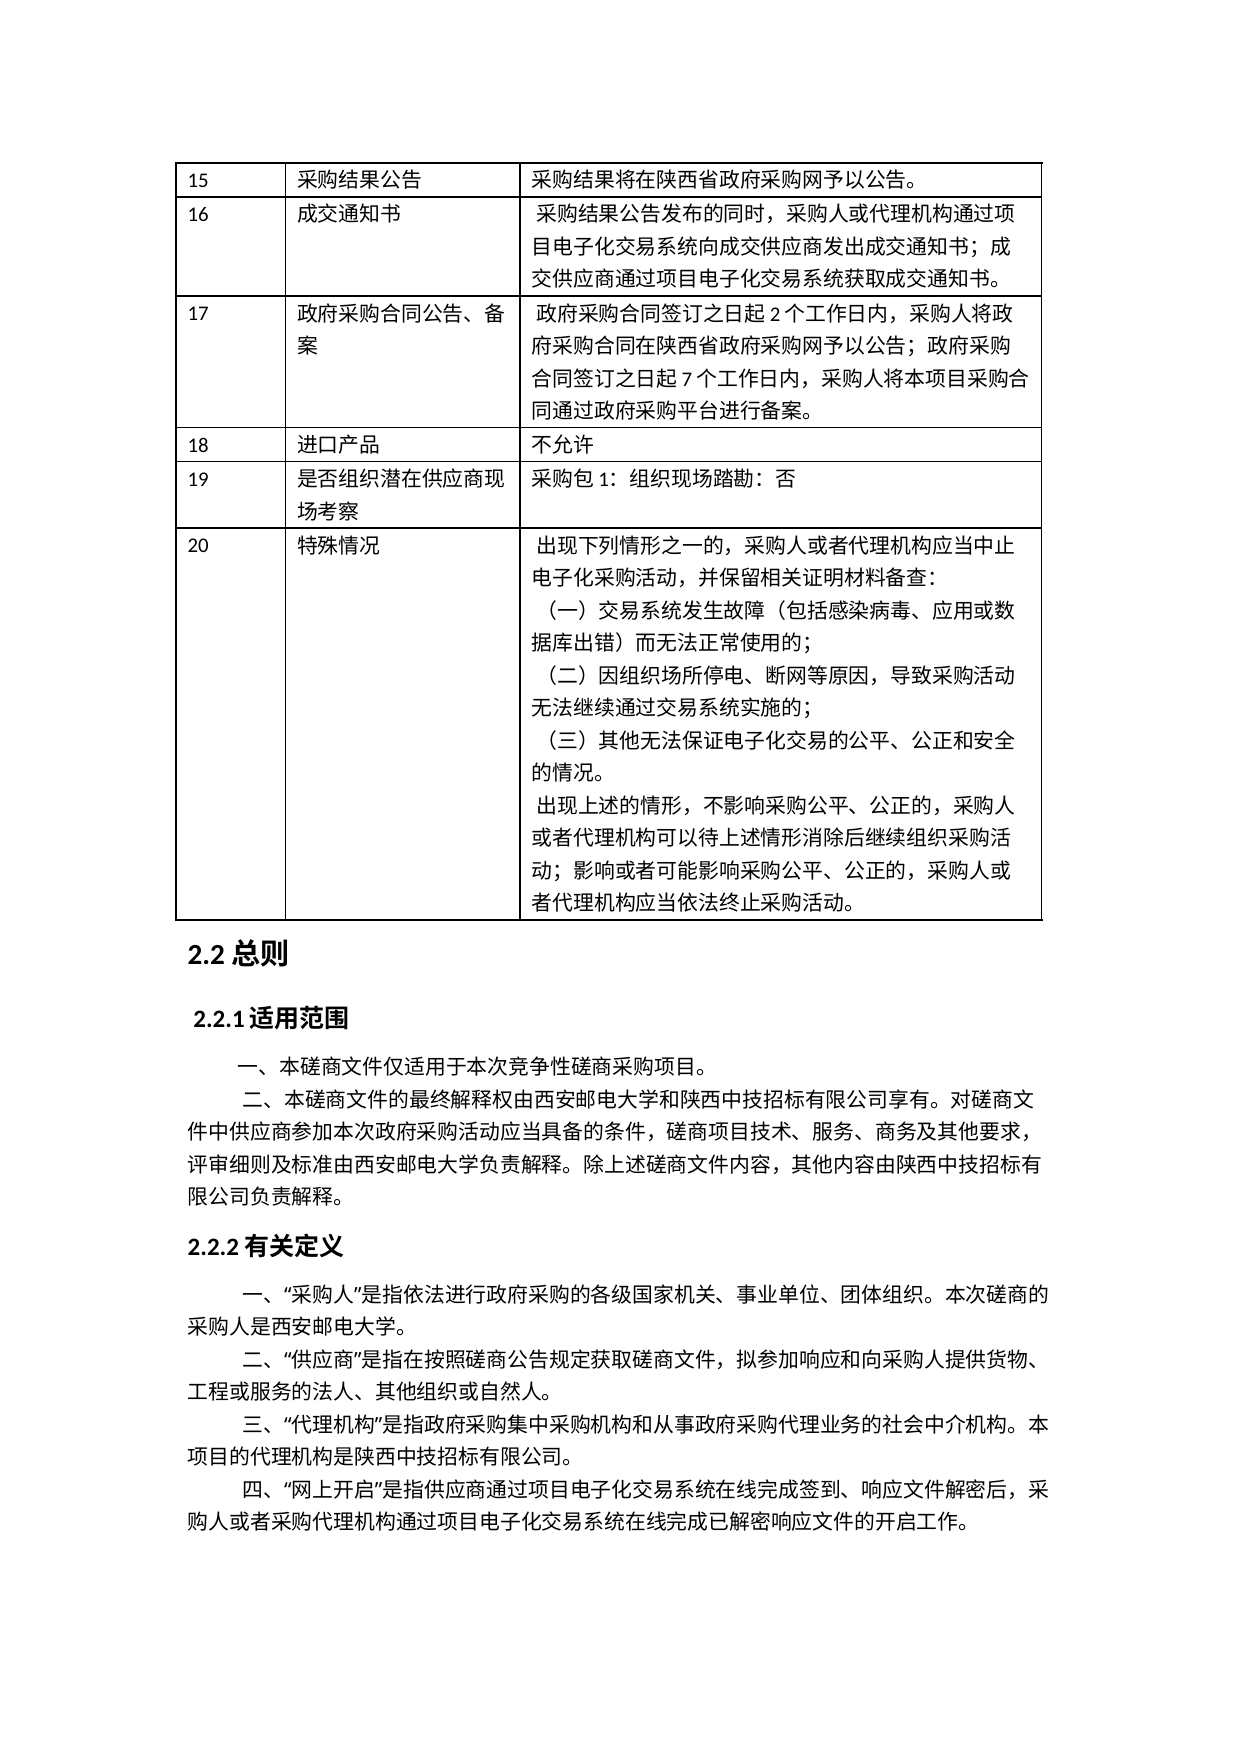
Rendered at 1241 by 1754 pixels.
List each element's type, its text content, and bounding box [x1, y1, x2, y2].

table_cell 进口产品 [286, 428, 519, 461]
table_cell 18 [177, 428, 285, 461]
text 2.2.2有关定义 [187, 1213, 1053, 1278]
table_cell 20 [177, 529, 285, 919]
table_cell 是否组织潜在供应商现场考察 [286, 462, 519, 527]
text 三、“代理机构”是指政府采购集中采购机构和从事政府采购代理业务的社会中介机构。本项目的代理机构是陕西中技招标有限公司。 [187, 1408, 1053, 1473]
table_cell 成交通知书 [286, 198, 519, 295]
table_cell 采购结果公告 [286, 164, 519, 196]
table_cell 16 [177, 198, 285, 295]
table_cell 采购包1：组织现场踏勘：否 [521, 462, 1041, 527]
table_cell 特殊情况 [286, 529, 519, 919]
table_cell 政府采购合同签订之日起2个工作日内，采购人将政府采购合同在陕西省政府采购网予以公告；政府采购合同签订之日起7个工作日内，采购人将本项目采购合同通过政府采购平台进行备案。 [521, 297, 1041, 427]
text 一、“采购人”是指依法进行政府采购的各级国家机关、事业单位、团体组织。本次磋商的采购人是西安邮电大学。 [187, 1278, 1053, 1343]
table_cell 采购结果公告发布的同时，采购人或代理机构通过项目电子化交易系统向成交供应商发出成交通知书；成交供应商通过项目电子化交易系统获取成交通知书。 [521, 198, 1041, 295]
table_cell 出现下列情形之一的，采购人或者代理机构应当中止电子化采购活动，并保留相关证明材料备查： （一）交易系统发生故障（包括感染病毒、应用或数据库出错）而无法正常使用的； （二）因组织场所停电、断网等原因，导致采购活动无法继续通过交易系统实施的； （三）其他无法保证电子化交易的公平、公正和安全的情况。 出现上述的情形，不影响采购公平、公正的，采购人或者代理机构可以待上述情形消除后继续组织采购活动；影响或者可能影响采购公平、公正的，采购人或者代理机构应当依法终止采购活动。 [521, 529, 1041, 919]
text 2.2.1适用范围 [187, 985, 1053, 1050]
text 二、“供应商”是指在按照磋商公告规定获取磋商文件，拟参加响应和向采购人提供货物、工程或服务的法人、其他组织或自然人。 [187, 1343, 1053, 1408]
table_cell 政府采购合同公告、备案 [286, 297, 519, 427]
text 一、本磋商文件仅适用于本次竞争性磋商采购项目。 [187, 1050, 1053, 1083]
table_cell 19 [177, 462, 285, 527]
text 2.2总则 [187, 920, 1053, 985]
table_cell 采购结果将在陕西省政府采购网予以公告。 [521, 164, 1041, 196]
table_cell 17 [177, 297, 285, 427]
table_cell 不允许 [521, 428, 1041, 461]
text 二、本磋商文件的最终解释权由西安邮电大学和陕西中技招标有限公司享有。对磋商文件中供应商参加本次政府采购活动应当具备的条件，磋商项目技术、服务、商务及其他要求，评审细则及标准由西安邮电大学负责解释。除上述磋商文件内容，其他内容由陕西中技招标有限公司负责解释。 [187, 1083, 1053, 1213]
text 四、“网上开启”是指供应商通过项目电子化交易系统在线完成签到、响应文件解密后，采购人或者采购代理机构通过项目电子化交易系统在线完成已解密响应文件的开启工作。 [187, 1473, 1053, 1538]
table_cell 15 [177, 164, 285, 196]
